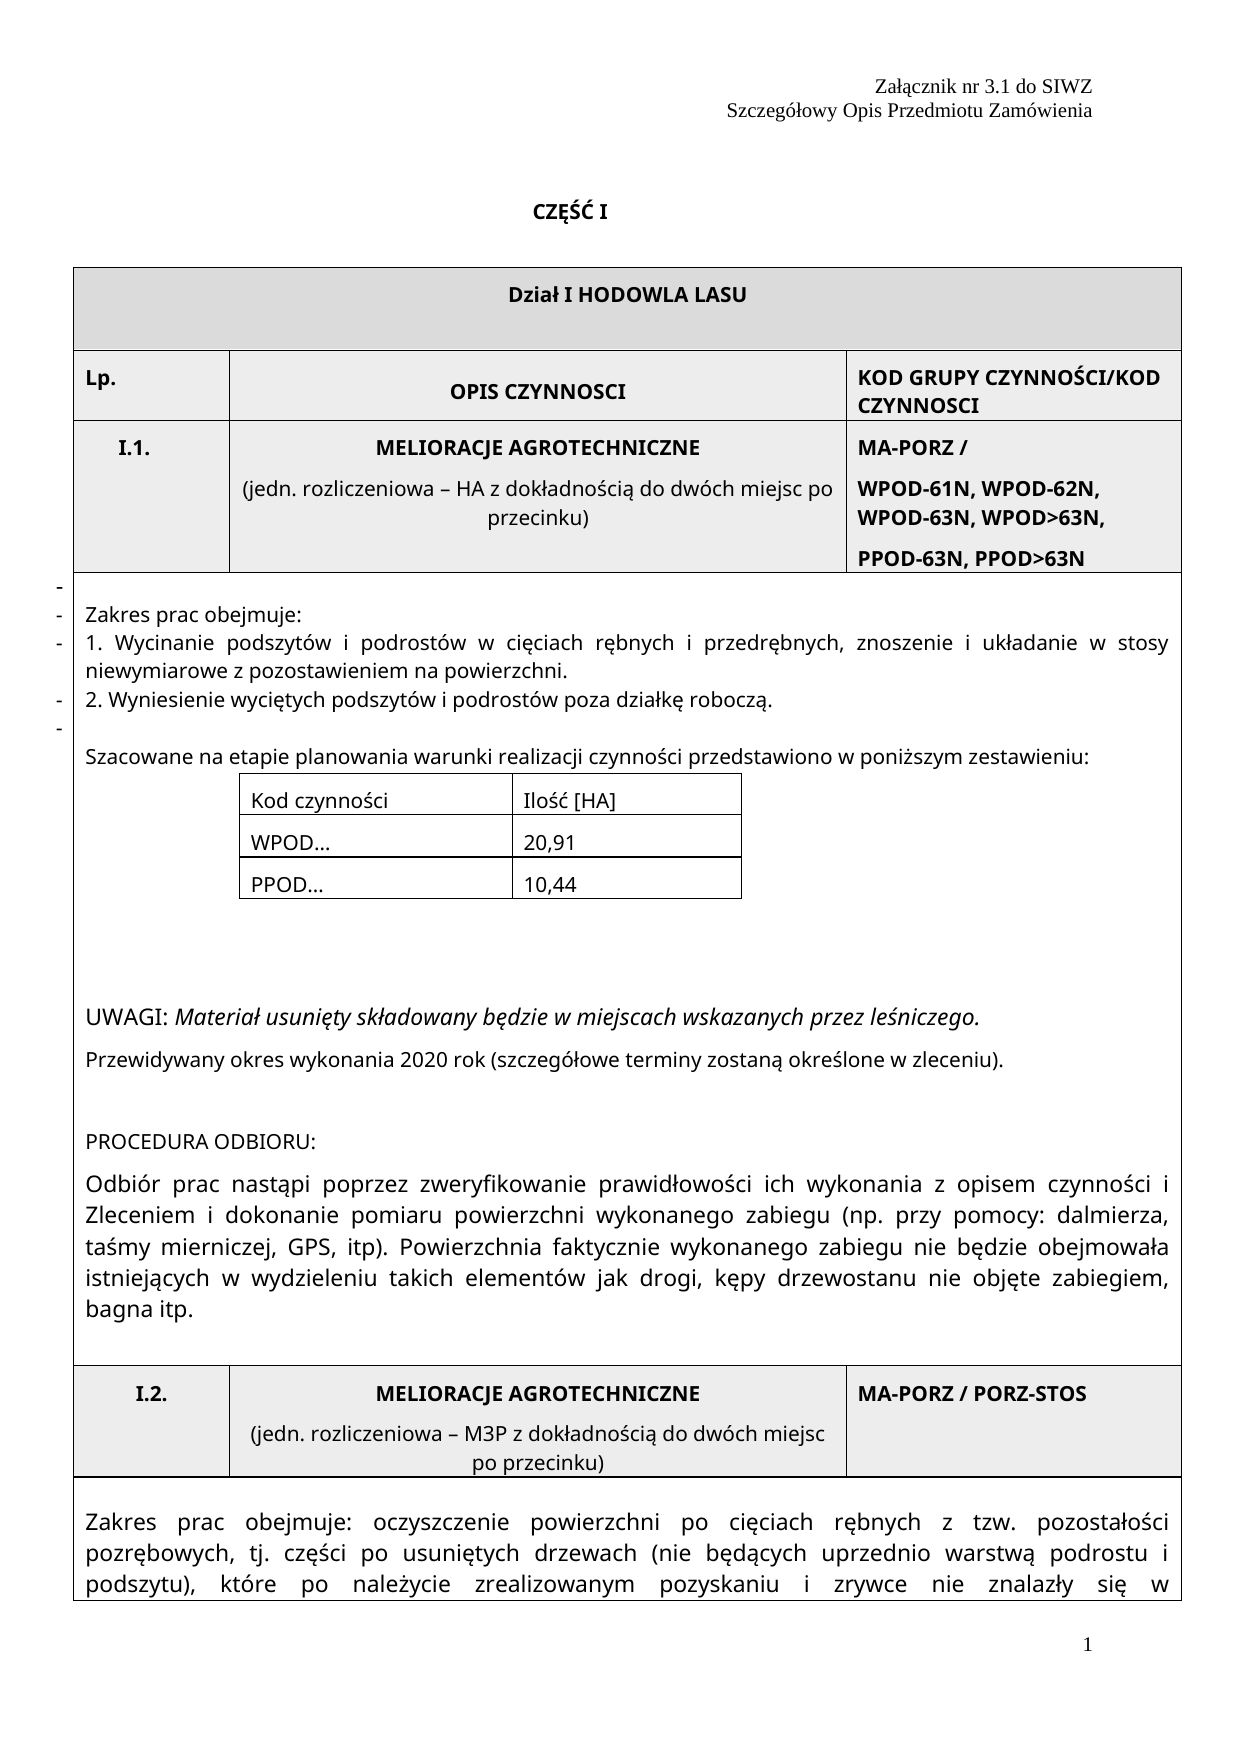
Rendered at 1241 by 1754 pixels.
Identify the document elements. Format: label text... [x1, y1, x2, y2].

table_cell OPIS CZYNNOSCI [230, 351, 846, 420]
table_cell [74, 1478, 1181, 1600]
table_cell MELIORACJE AGROTECHNICZNE (jedn. rozliczeniowa – HA z dokładnością do dwóch miejsc po przecinku) [230, 421, 846, 572]
table_cell [74, 421, 229, 572]
table_header Dział I HODOWLA LASU [74, 268, 1181, 349]
text CZĘŚĆ I [47, 197, 1093, 226]
table_cell MA-PORZ / WPOD-61N, WPOD-62N, WPOD-63N, WPOD>63N, PPOD-63N, PPOD>63N [847, 421, 1181, 572]
table_cell KOD GRUPY CZYNNOŚCI/KOD CZYNNOSCI [847, 351, 1181, 420]
table_cell Lp. [74, 351, 229, 420]
